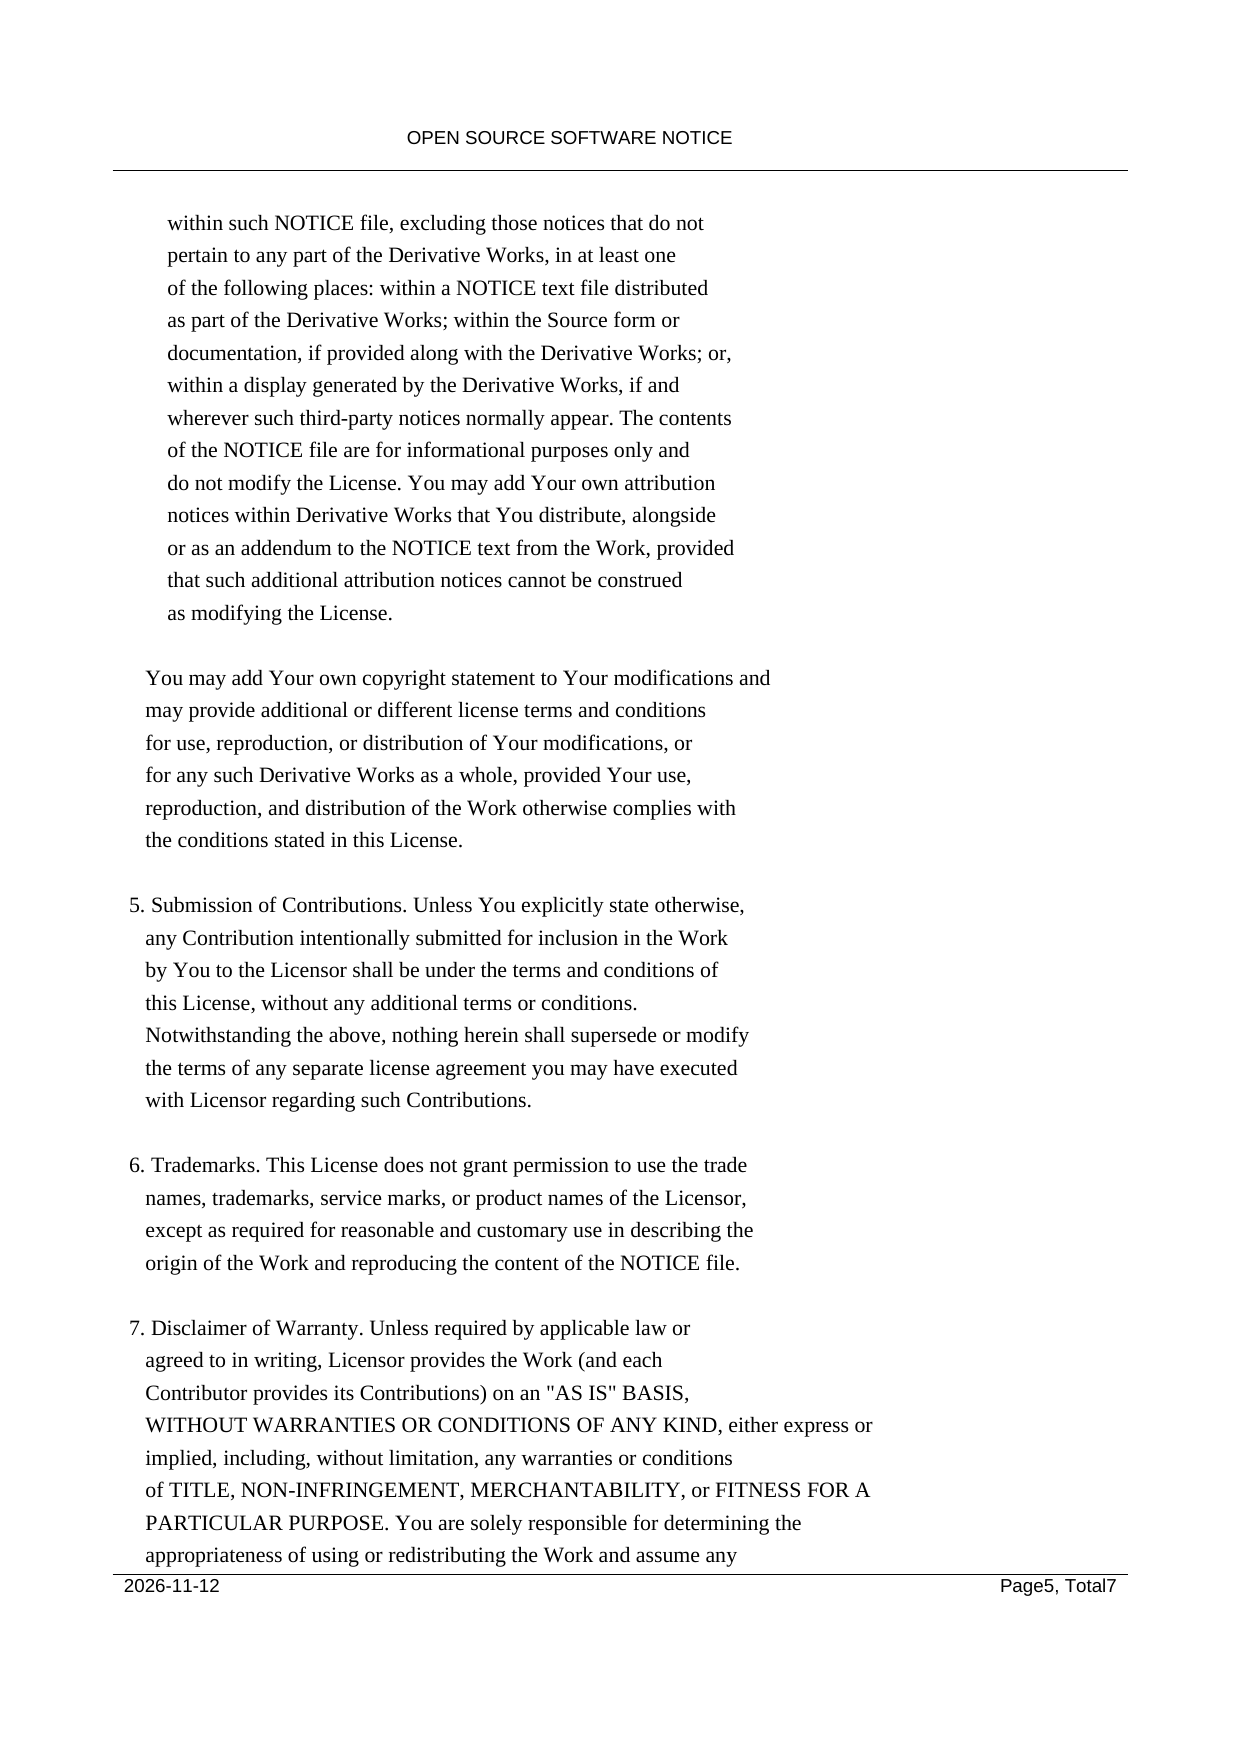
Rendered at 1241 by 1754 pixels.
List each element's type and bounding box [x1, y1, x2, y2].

text [112, 206, 1128, 1571]
